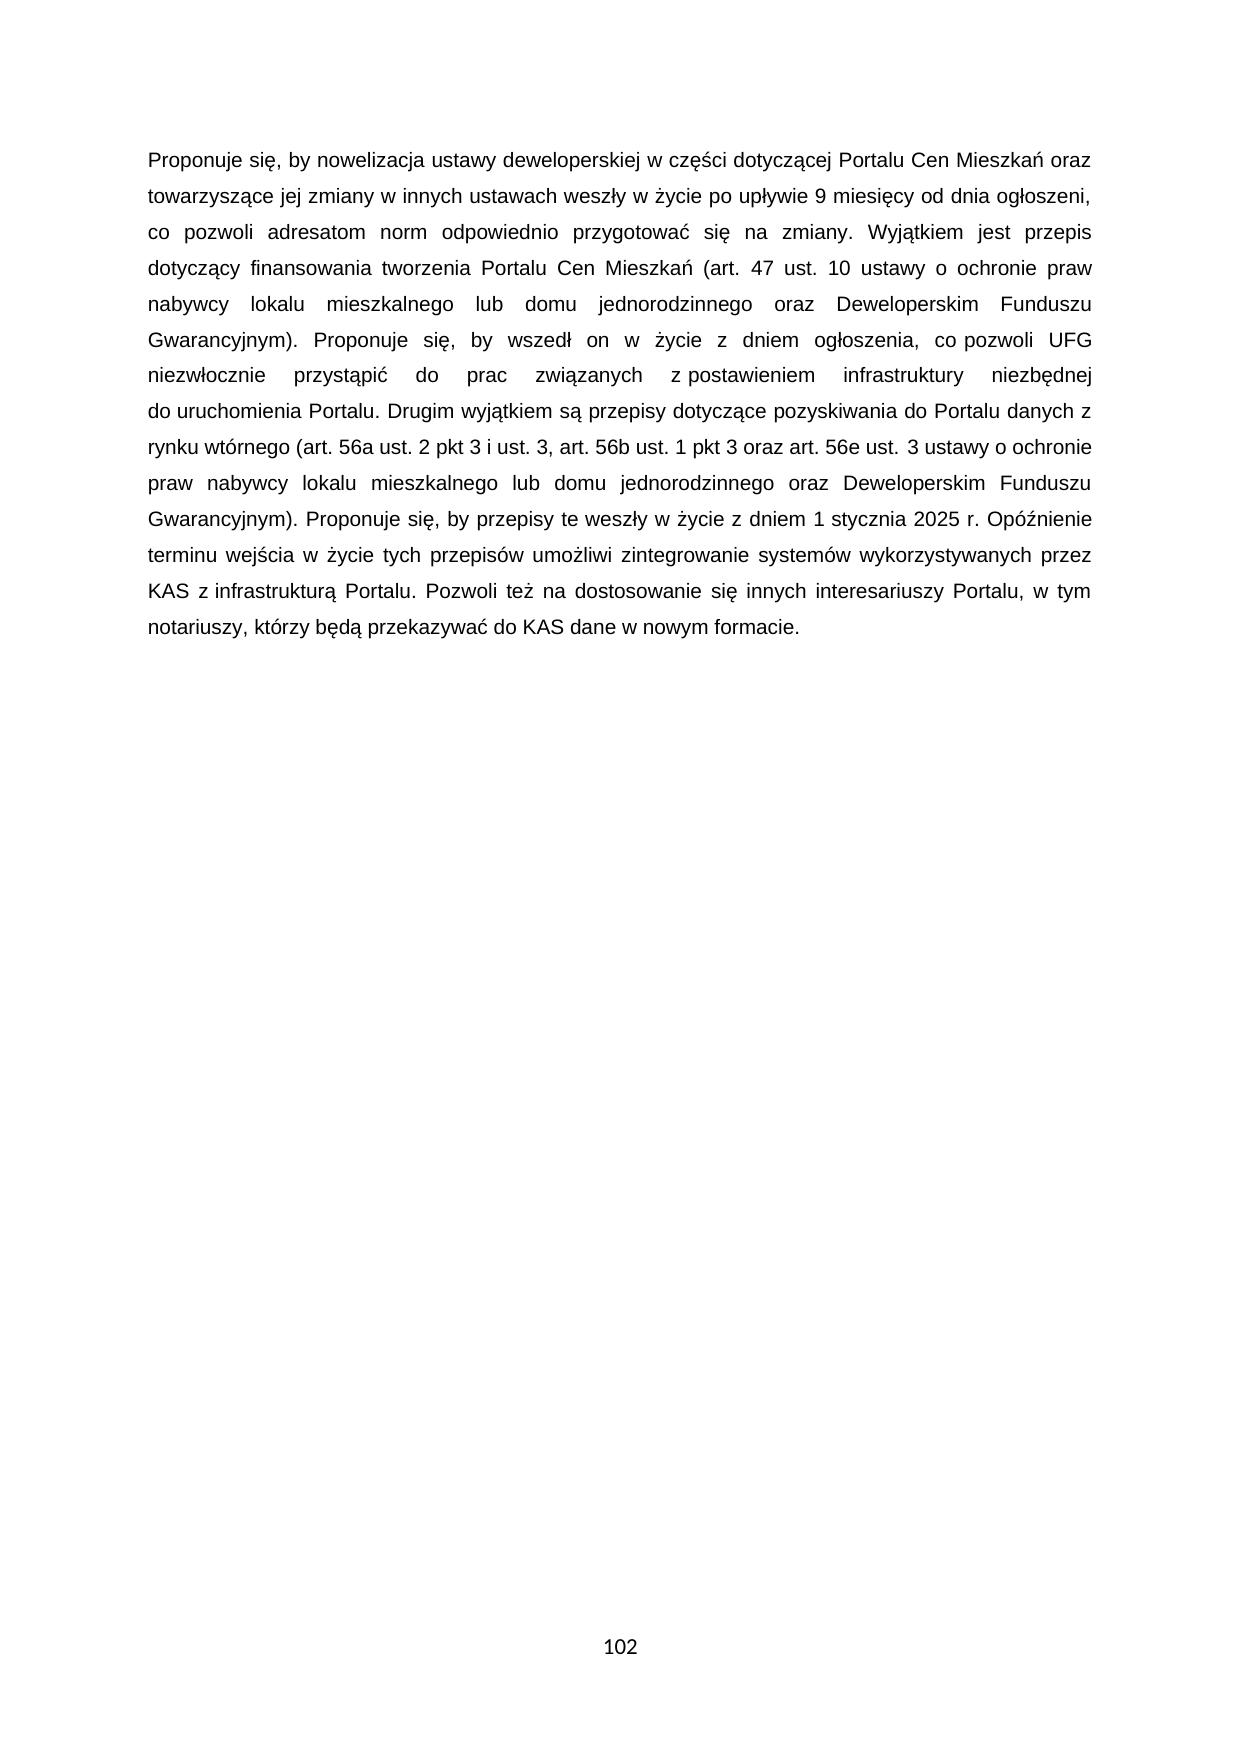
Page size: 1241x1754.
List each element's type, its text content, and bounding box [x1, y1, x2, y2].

text Proponuje się, by nowelizacja ustawy deweloperskiej w części dotyczącej Portalu Cen Mieszkań oraz towarzyszące jej zmiany w innych ustawach weszły w życie po upływie 9 miesięcy od dnia ogłoszeni, co pozwoli adresatom norm odpowiednio przygotować się na zmiany. Wyjątkiem jest przepis dotyczący finansowania tworzenia Portalu Cen Mieszkań (art. 47 ust. 10 ustawy o ochronie praw nabywcy lokalu mieszkalnego lub domu jednorodzinnego oraz Deweloperskim Funduszu Gwarancyjnym). Proponuje się, by wszedł on w życie z dniem ogłoszenia, co pozwoli UFG niezwłocznie przystąpić do prac związanych z postawieniem infrastruktury niezbędnej do uruchomienia Portalu. Drugim wyjątkiem są przepisy dotyczące pozyskiwania do Portalu danych z rynku wtórnego (art. 56a ust. 2 pkt 3 i ust. 3, art. 56b ust. 1 pkt 3 oraz art. 56e ust. 3 ustawy o ochronie praw nabywcy lokalu mieszkalnego lub domu jednorodzinnego oraz Deweloperskim Funduszu Gwarancyjnym). Proponuje się, by przepisy te weszły w życie z dniem 1 stycznia 2025 r. Opóźnienie terminu wejścia w życie tych przepisów umożliwi zintegrowanie systemów wykorzystywanych przez KAS z infrastrukturą Portalu. Pozwoli też na dostosowanie się innych interesariuszy Portalu, w tym notariuszy, którzy będą przekazywać do KAS dane w nowym formacie. [148, 148, 1092, 639]
